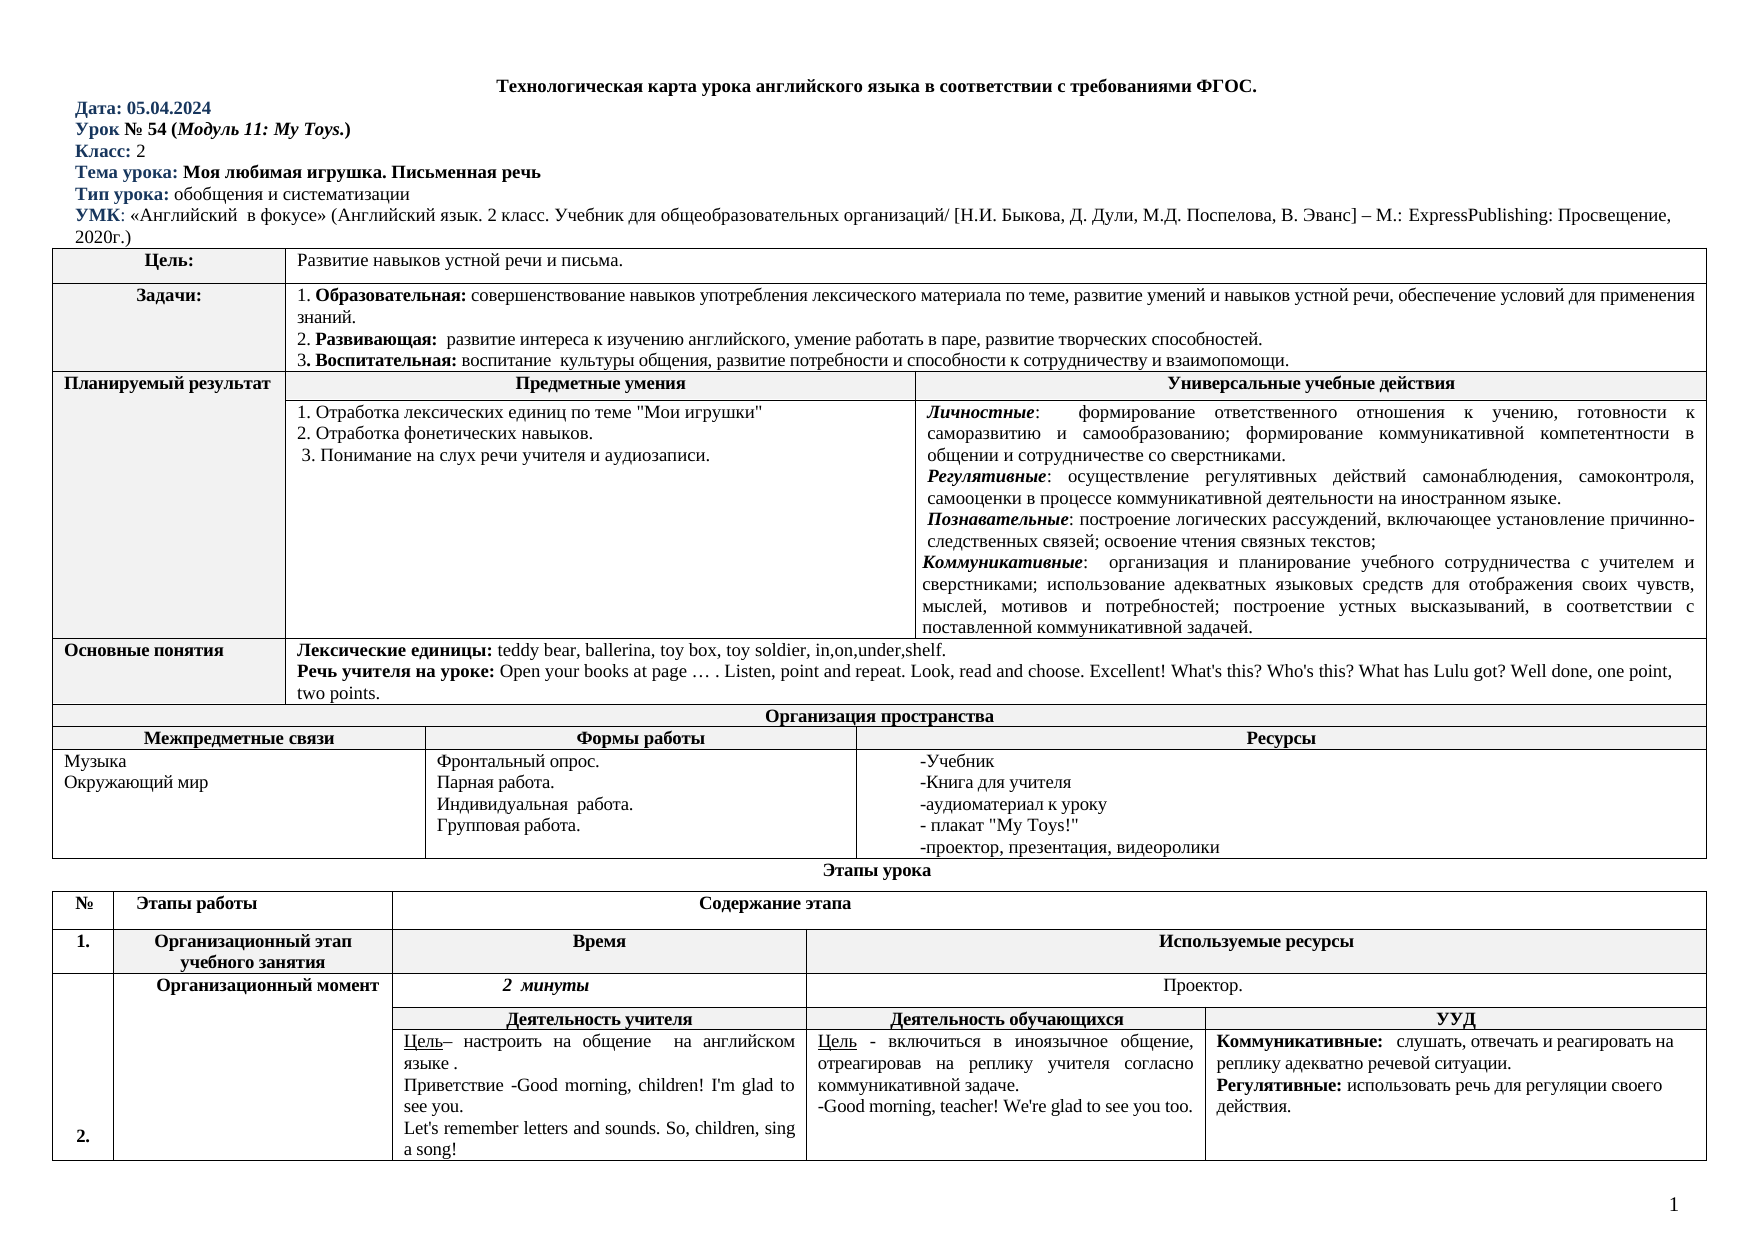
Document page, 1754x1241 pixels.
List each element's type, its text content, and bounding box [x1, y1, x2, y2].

text Урок № 54 (Модуль 11: My Toys.) [75, 118, 1679, 140]
table_cell Личностные: формирование ответственного отношения к учению, готовности к саморазвитию и самообразованию; формирование коммуникативной компетентности в общении и сотрудничестве со сверстниками. Регулятивные: осуществление регулятивных действий самонаблюдения, самоконтроля, самооценки в процессе коммуникативной деятельности на иностранном языке. Познавательные: построение логических рассуждений, включающее установление причинно-следственных связей; освоение чтения связных текстов; Коммуникативные: организация и планирование учебного сотрудничества с учителем и сверстниками; использование адекватных языковых средств для отображения своих чувств, мыслей, мотивов и потребностей; построение устных высказываний, в соответствии с поставленной коммуникативной задачей. [916, 401, 1706, 638]
table_cell Используемые ресурсы [807, 930, 1706, 973]
table_cell Предметные умения [286, 372, 915, 399]
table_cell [807, 1030, 1205, 1160]
text Дата: 05.04.2024 [75, 97, 1679, 118]
table_cell Проектор. [807, 974, 1706, 1007]
table_cell Задачи: [53, 284, 285, 371]
table_cell Универсальные учебные действия [916, 372, 1706, 399]
table_cell 2. [53, 974, 113, 1160]
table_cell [1206, 1030, 1706, 1160]
table_header № [53, 892, 113, 929]
text Тема урока: Моя любимая игрушка. Письменная речь [75, 161, 1679, 183]
table_cell Ресурсы [857, 727, 1706, 749]
table_header Этапы работы [114, 892, 392, 929]
text УМК: «Английский в фокусе» (Английский язык. 2 класс. Учебник для общеобразовательных организаций/ [Н.И. Быкова, Д. Дули, М.Д. Поспелова, В. Эванс] – М.: ExpressPublishing: Просвещение, 2020г.) [75, 204, 1679, 247]
table_cell Планируемый результат [53, 372, 285, 638]
table_header Развитие навыков устной речи и письма. [286, 249, 1706, 283]
table_cell Организационный момент [114, 974, 392, 1160]
table_cell Деятельность обучающихся [807, 1008, 1205, 1029]
table_cell Организационный этап учебного занятия [114, 930, 392, 973]
table_cell 1. [53, 930, 113, 973]
table_cell 1. Отработка лексических единиц по теме "Мои игрушки" 2. Отработка фонетических навыков. 3. Понимание на слух речи учителя и аудиозаписи. [286, 401, 915, 638]
text Тип урока: обобщения и систематизации [75, 183, 1679, 204]
table_cell Музыка Окружающий мир [53, 750, 425, 857]
table_cell Время [393, 930, 806, 973]
text Технологическая карта урока английского языка в соответствии с требованиями ФГОС. [75, 75, 1679, 97]
table_cell -Учебник -Книга для учителя -аудиоматериал к уроку - плакат "My Toys!" -проектор, презентация, видеоролики [857, 750, 1706, 857]
text Класс: 2 [75, 140, 1679, 161]
text Этапы урока [75, 859, 1679, 880]
table_cell Межпредметные связи [53, 727, 425, 749]
table_cell 1. Образовательная: совершенствование навыков употребления лексического материала по теме, развитие умений и навыков устной речи, обеспечение условий для применения знаний. 2. Развивающая: развитие интереса к изучению английского, умение работать в паре, развитие творческих способностей. 3. Воспитательная: воспитание культуры общения, развитие потребности и способности к сотрудничеству и взаимопомощи. [286, 284, 1706, 371]
table_cell Лексические единицы: teddy bear, ballerina, toy box, toy soldier, in,on,under,shelf. Речь учителя на уроке: Open your books at page … . Listen, point and repeat. Look, read and choose. Excellent! What's this? Who's this? What has Lulu got? Well done, one point, two points. [286, 639, 1706, 703]
table_header Содержание этапа [393, 892, 1706, 929]
table_cell Формы работы [426, 727, 856, 749]
table_cell Основные понятия [53, 639, 285, 703]
table_header Цель: [53, 249, 285, 283]
table_cell Деятельность учителя [393, 1008, 806, 1029]
table_cell Организация пространства [53, 705, 1706, 726]
table_cell УУД [1206, 1008, 1706, 1029]
table_cell 2 минуты [393, 974, 806, 1007]
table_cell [393, 1030, 806, 1160]
table_cell Фронтальный опрос. Парная работа. Индивидуальная работа. Групповая работа. [426, 750, 856, 857]
